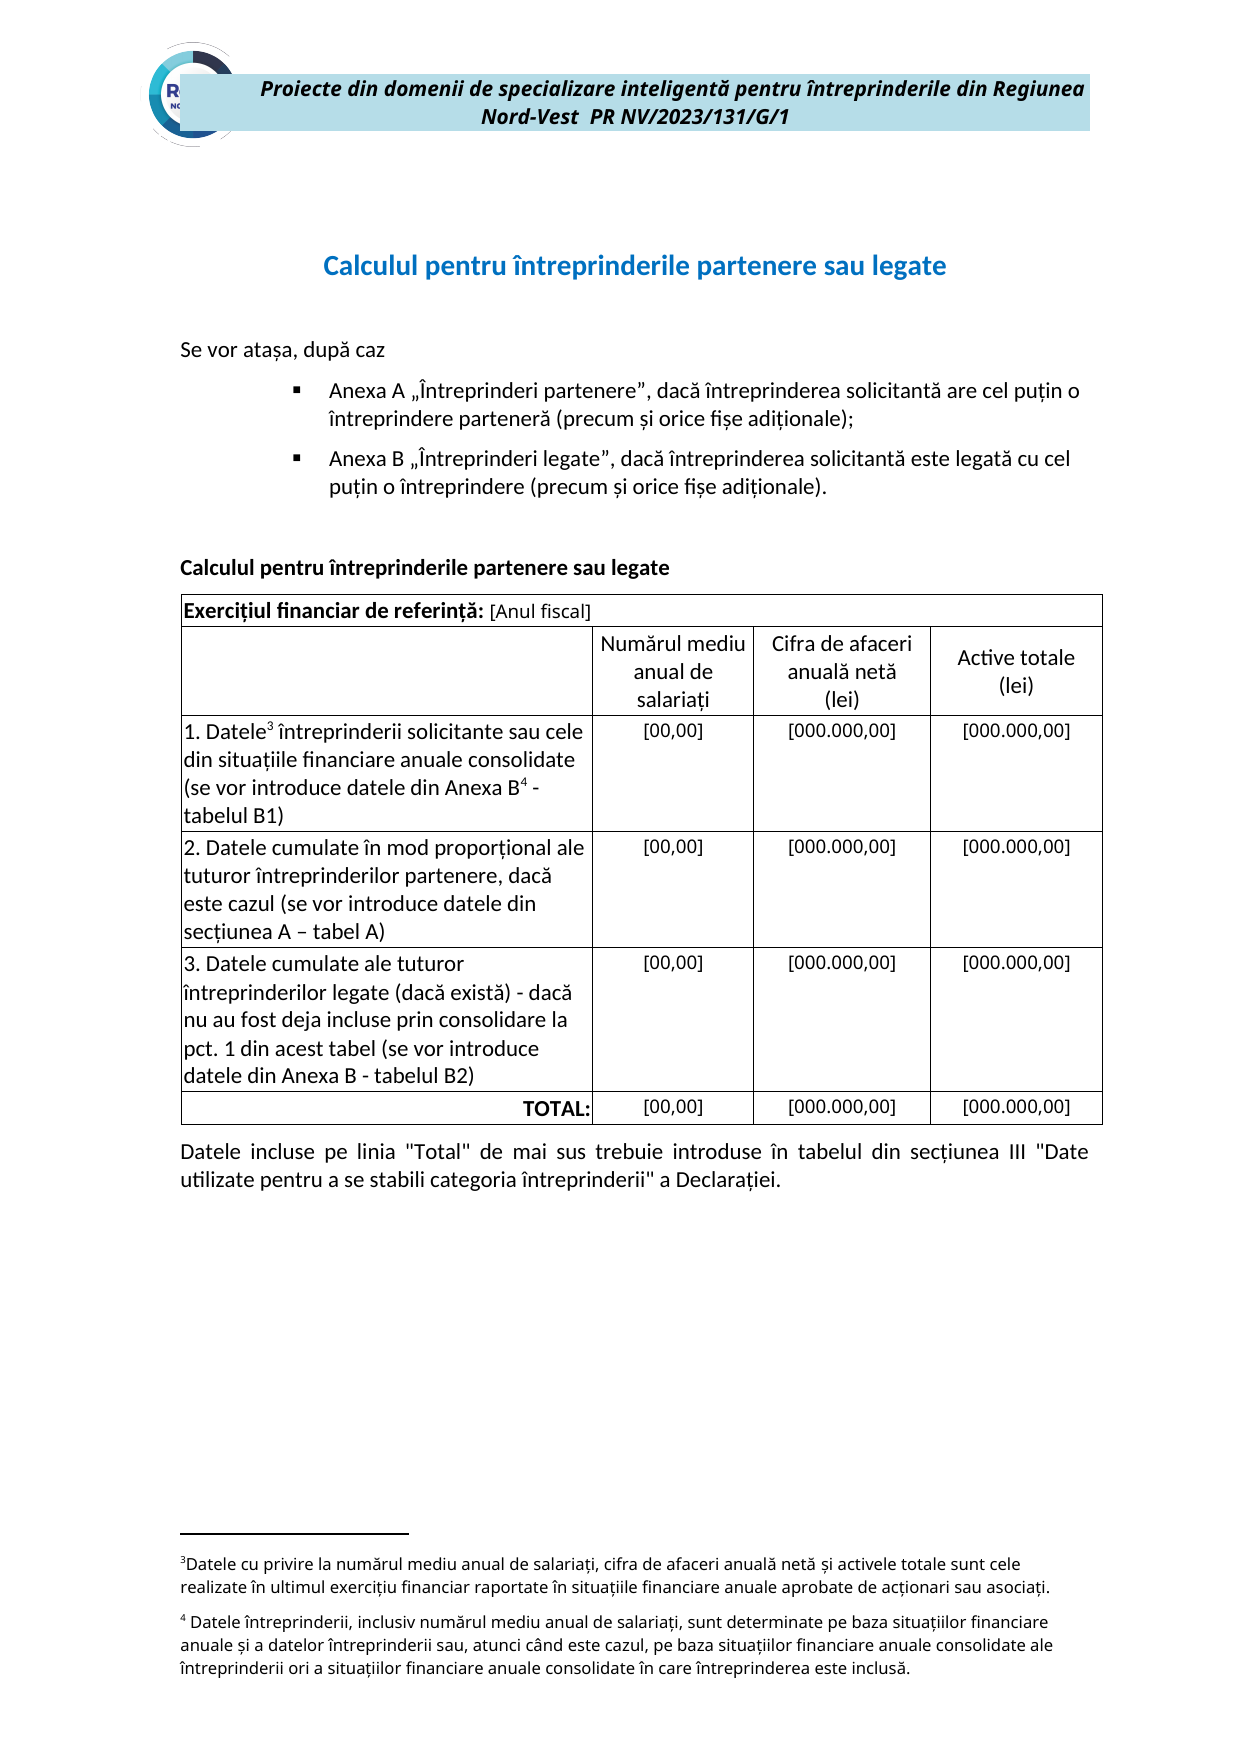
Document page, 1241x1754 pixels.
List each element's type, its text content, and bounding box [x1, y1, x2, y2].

table_cell [754, 948, 930, 1091]
subtitle Calculul pentru întreprinderile partenere sau legate [180, 553, 1090, 582]
table_cell 2. Datele cumulate în mod proporţional ale tuturor întreprinderilor partenere, dacă este cazul (se vor introduce datele din secţiunea A – tabel A) [182, 832, 592, 947]
table_cell [931, 832, 1102, 947]
subtitle Calculul pentru întreprinderile partenere sau legate [180, 247, 1090, 282]
table_cell [754, 1092, 930, 1123]
list Anexa A „Întreprinderi partenere”, dacă întreprinderea solicitantă are cel puţin o întreprindere parteneră (precum şi orice fişe adiţionale); [291, 376, 1090, 432]
table_cell [593, 832, 753, 947]
table_header Exerciţiul financiar de referinţă: [182, 595, 1102, 626]
table_cell [931, 948, 1102, 1091]
table_cell [593, 948, 753, 1091]
picture [140, 42, 245, 147]
table_cell [931, 716, 1102, 831]
table_cell Cifra de afaceri anuală netă (lei) [754, 627, 930, 714]
text Datele incluse pe linia "Total" de mai sus trebuie introduse în tabelul din secţiunea III "Date utilizate pentru a se stabili categoria întreprinderii" a Declaraţiei. [180, 1137, 1090, 1193]
table_cell [931, 1092, 1102, 1123]
list Anexa B „Întreprinderi legate”, dacă întreprinderea solicitantă este legată cu cel puţin o întreprindere (precum şi orice fişe adiţionale). [291, 444, 1090, 501]
table_cell [593, 1092, 753, 1123]
table_cell 3. Datele cumulate ale tuturor întreprinderilor legate (dacă există) - dacă nu au fost deja incluse prin consolidare la pct. 1 din acest tabel (se vor introduce datele din Anexa B - tabelul B2) [182, 948, 592, 1091]
table_cell [182, 627, 592, 714]
table_cell Active totale (lei) [931, 627, 1102, 714]
table_cell [593, 716, 753, 831]
table_cell Numărul mediu anual de salariaţi [593, 627, 753, 714]
table_cell 1. Datele întreprinderii solicitante sau cele din situaţiile financiare anuale consolidate (se vor introduce datele din Anexa B - tabelul B1) [182, 716, 592, 831]
table_cell TOTAL: [182, 1092, 592, 1123]
table_cell [754, 716, 930, 831]
table_cell [754, 832, 930, 947]
text Se vor ataşa, după caz [180, 335, 1090, 363]
